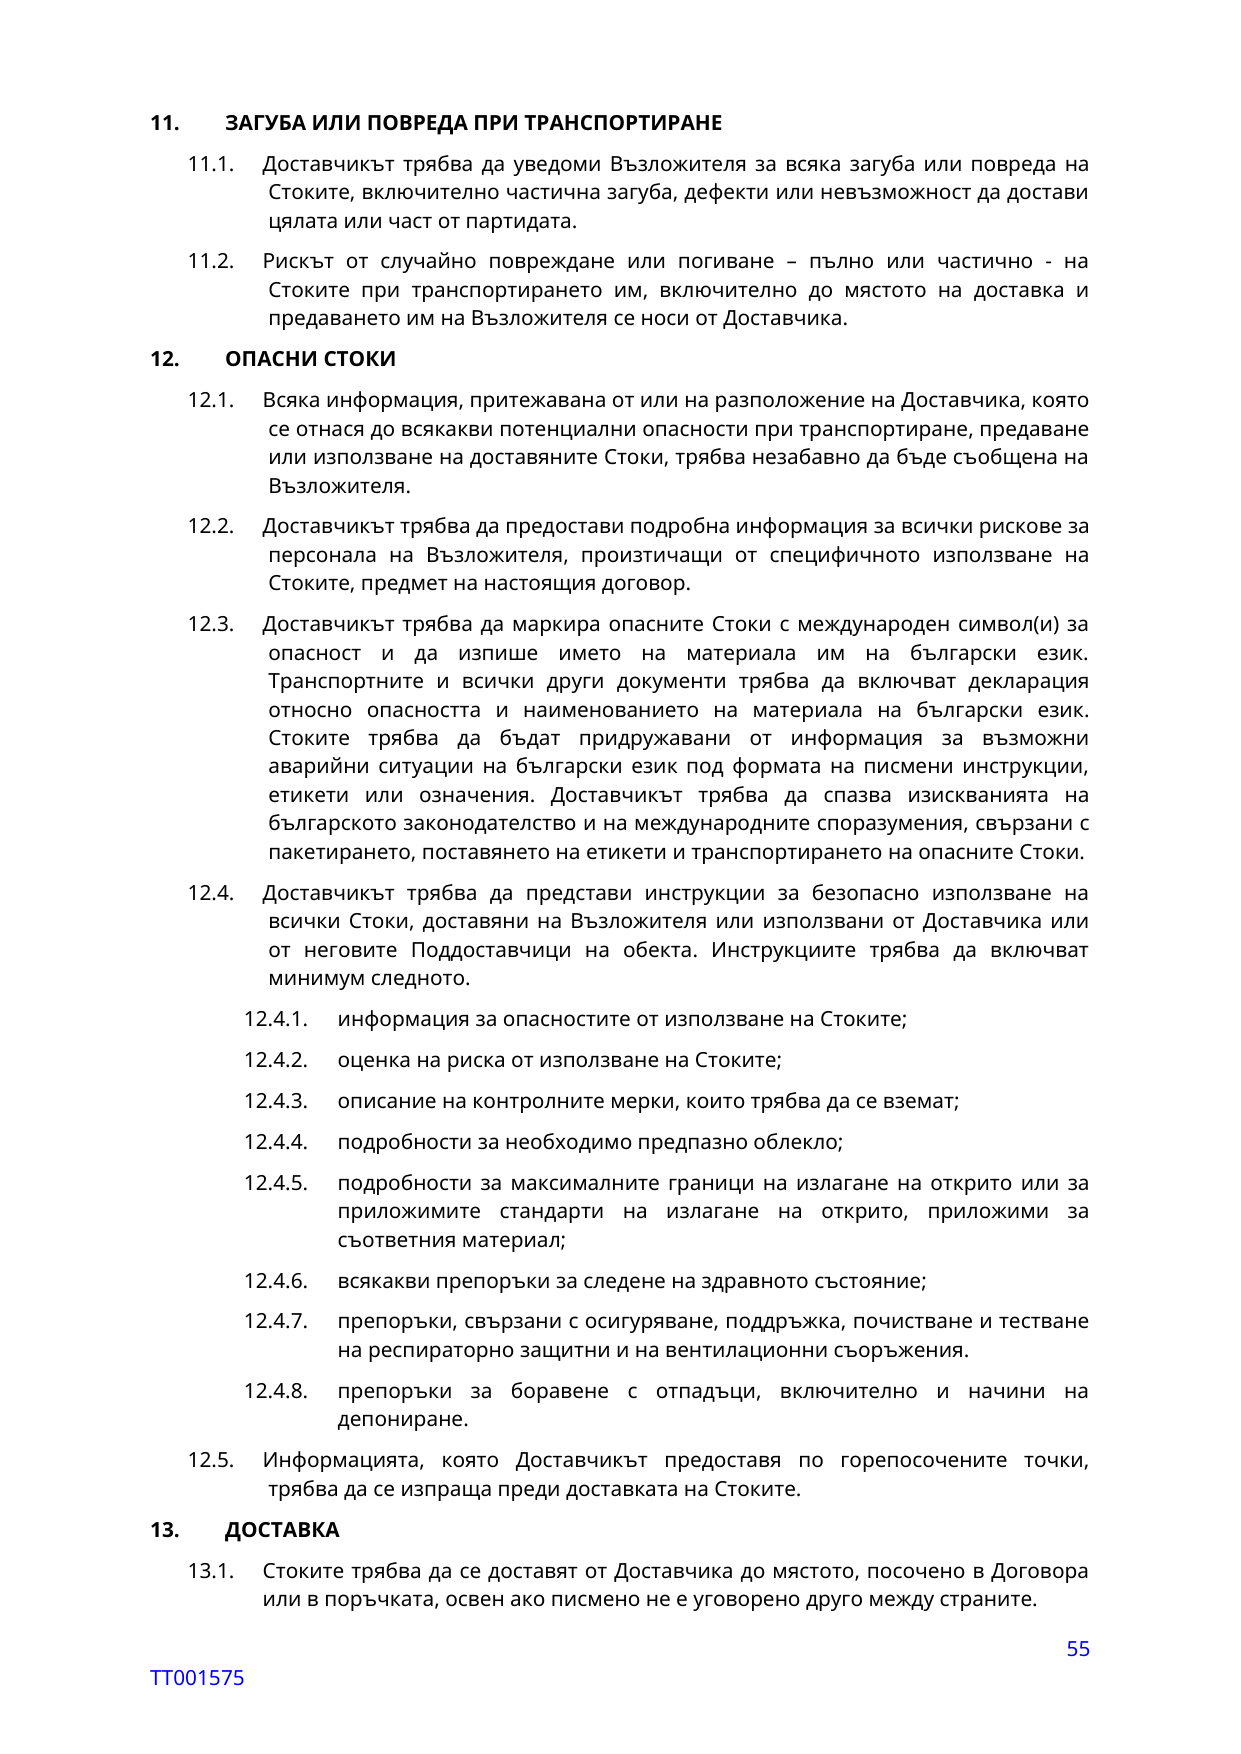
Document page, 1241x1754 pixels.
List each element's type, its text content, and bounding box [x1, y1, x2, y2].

list подробности за необходимо предпазно облекло; [244, 1127, 1090, 1155]
list ЗАГУБА ИЛИ ПОВРЕДА ПРИ ТРАНСПОРТИРАНЕ [150, 108, 1090, 136]
list Доставчикът трябва да маркира опасните Стоки с международен символ(и) за опасност и да изпише името на материала им на български език. Транспортните и всички други документи трябва да включват декларация относно опасността и наименованието на материала на български език. Стоките трябва да бъдат придружавани от информация за възможни аварийни ситуации на български език под формата на писмени инструкции, етикети или означения. Доставчикът трябва да спазва изискванията на българското законодателство и на международните споразумения, свързани с пакетирането, поставянето на етикети и транспортирането на опасните Стоки. [187, 609, 1090, 865]
list Стоките трябва да се доставят от Доставчика до мястото, посочено в Договора или в поръчката, освен ако писмено не е уговорено друго между страните. [187, 1556, 1090, 1613]
list информация за опасностите от използване на Стоките; [244, 1004, 1090, 1033]
list Информацията, която Доставчикът предоставя по горепосочените точки, трябва да се изпраща преди доставката на Стоките. [187, 1445, 1090, 1502]
list ОПАСНИ СТОКИ [150, 344, 1090, 373]
list препоръки, свързани с осигуряване, поддръжка, почистване и тестване на респираторно защитни и на вентилационни съоръжения. [244, 1307, 1090, 1363]
list Доставчикът трябва да уведоми Възложителя за всяка загуба или повреда на Стоките, включително частична загуба, дефекти или невъзможност да достави цялата или част от партидата. [187, 149, 1090, 234]
list препоръки за боравене с отпадъци, включително и начини на депониране. [244, 1376, 1090, 1433]
list всякакви препоръки за следене на здравното състояние; [244, 1266, 1090, 1294]
list ДОСТАВКА [150, 1515, 1090, 1543]
list оценка на риска от използване на Стоките; [244, 1045, 1090, 1073]
list подробности за максималните граници на излагане на открито или за приложимите стандарти на излагане на открито, приложими за съответния материал; [244, 1168, 1090, 1253]
list Доставчикът трябва да предостави подробна информация за всички рискове за персонала на Възложителя, произтичащи от специфичното използване на Стоките, предмет на настоящия договор. [187, 512, 1090, 597]
list Рискът от случайно повреждане или погиване – пълно или частично - на Стоките при транспортирането им, включително до мястото на доставка и предаването им на Възложителя се носи от Доставчика. [187, 247, 1090, 332]
list описание на контролните мерки, които трябва да се вземат; [244, 1086, 1090, 1114]
list Доставчикът трябва да представи инструкции за безопасно използване на всички Стоки, доставяни на Възложителя или използвани от Доставчика или от неговите Поддоставчици на обекта. Инструкциите трябва да включват минимум следното. [187, 878, 1090, 992]
list Всяка информация, притежавана от или на разположение на Доставчика, която се отнася до всякакви потенциални опасности при транспортиране, предаване или използване на доставяните Стоки, трябва незабавно да бъде съобщена на Възложителя. [187, 385, 1090, 499]
